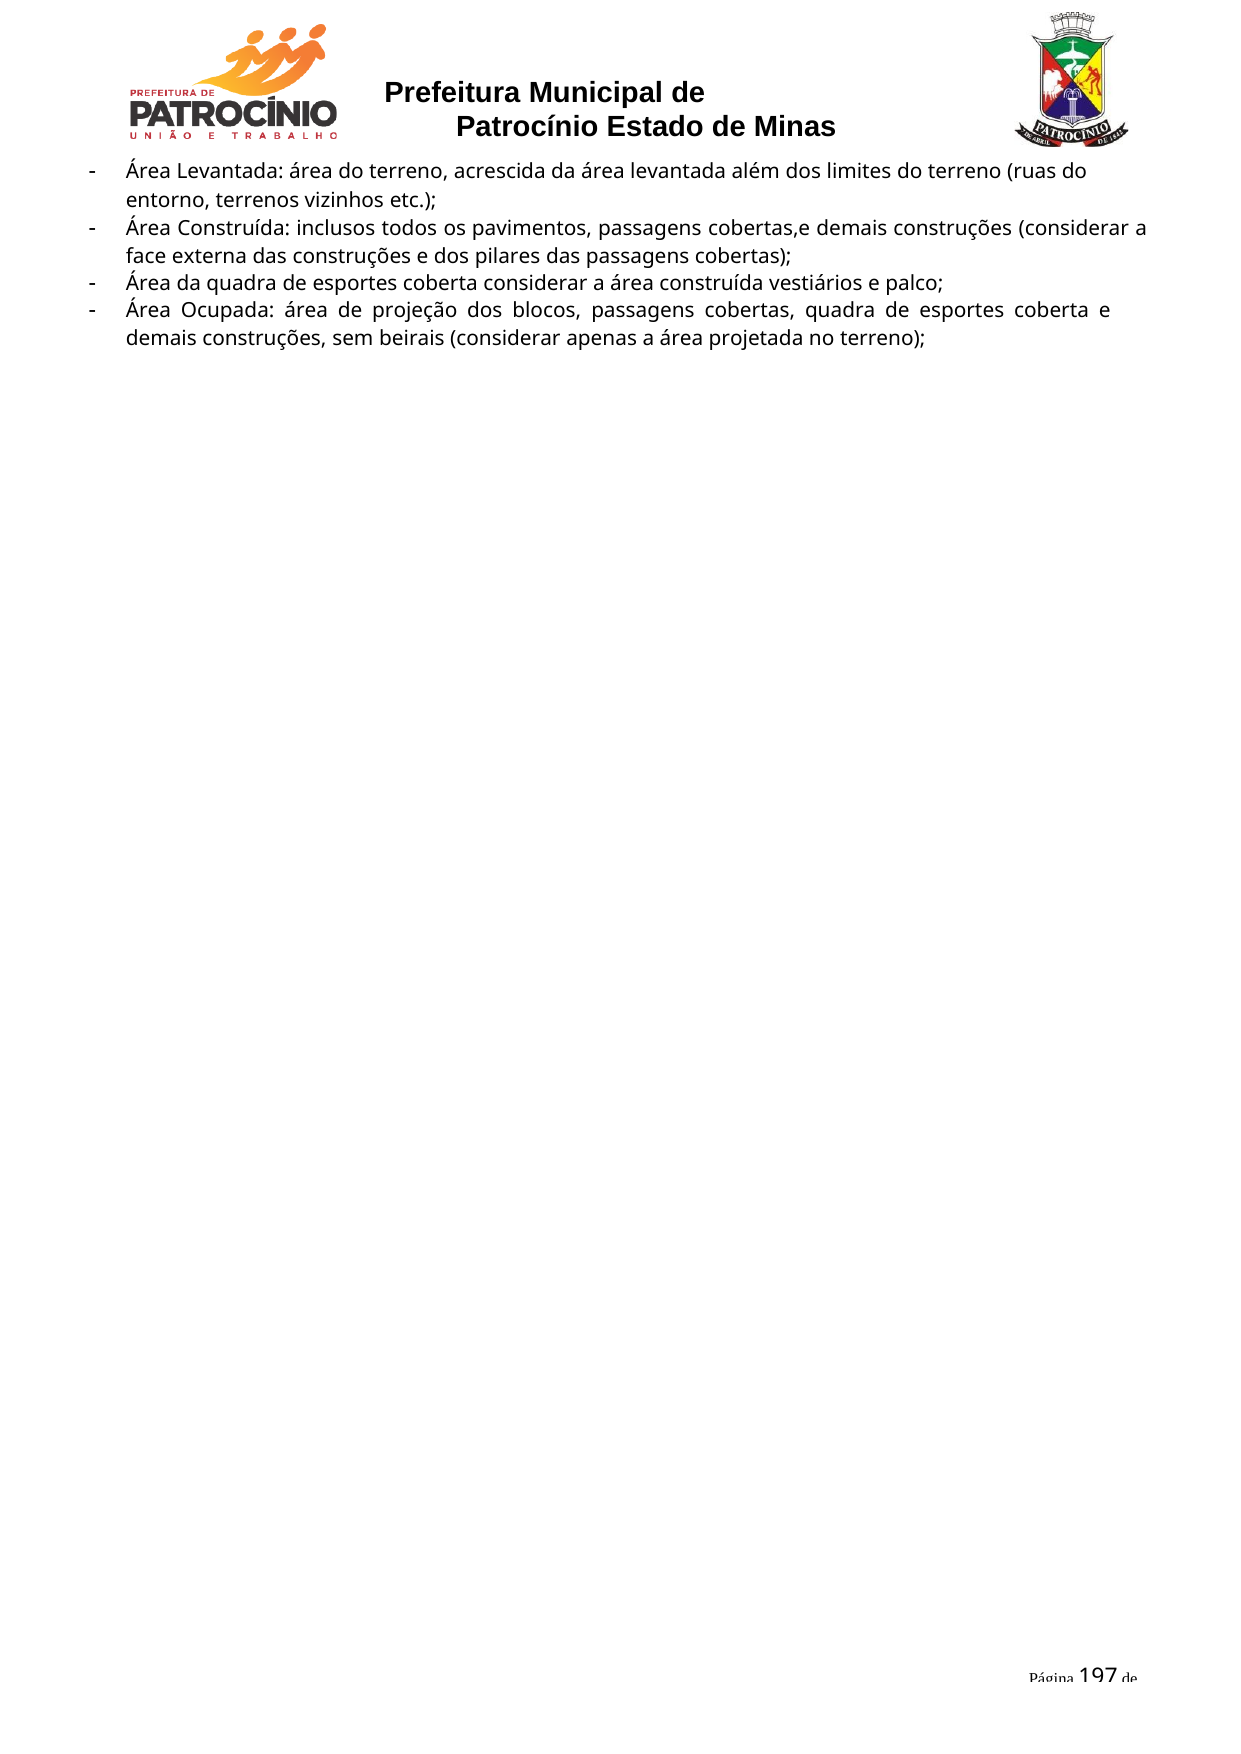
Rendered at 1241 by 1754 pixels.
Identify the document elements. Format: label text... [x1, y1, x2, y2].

picture [130, 24, 337, 139]
list Área Construída: inclusos todos os pavimentos, passagens cobertas,e demais construções (considerar a face externa das construções e dos pilares das passagens cobertas); [88, 213, 1151, 270]
picture [1014, 12, 1129, 147]
list Área da quadra de esportes coberta considerar a área construída vestiários e palco; [88, 270, 1219, 295]
list Área Ocupada: área de projeção dos blocos, passagens cobertas, quadra de esportes coberta e demais construções, sem beirais (considerar apenas a área projetada no terreno); [88, 295, 1151, 352]
list Área Levantada: área do terreno, acrescida da área levantada além dos limites do terreno (ruas do entorno, terrenos vizinhos etc.); [88, 156, 1151, 213]
